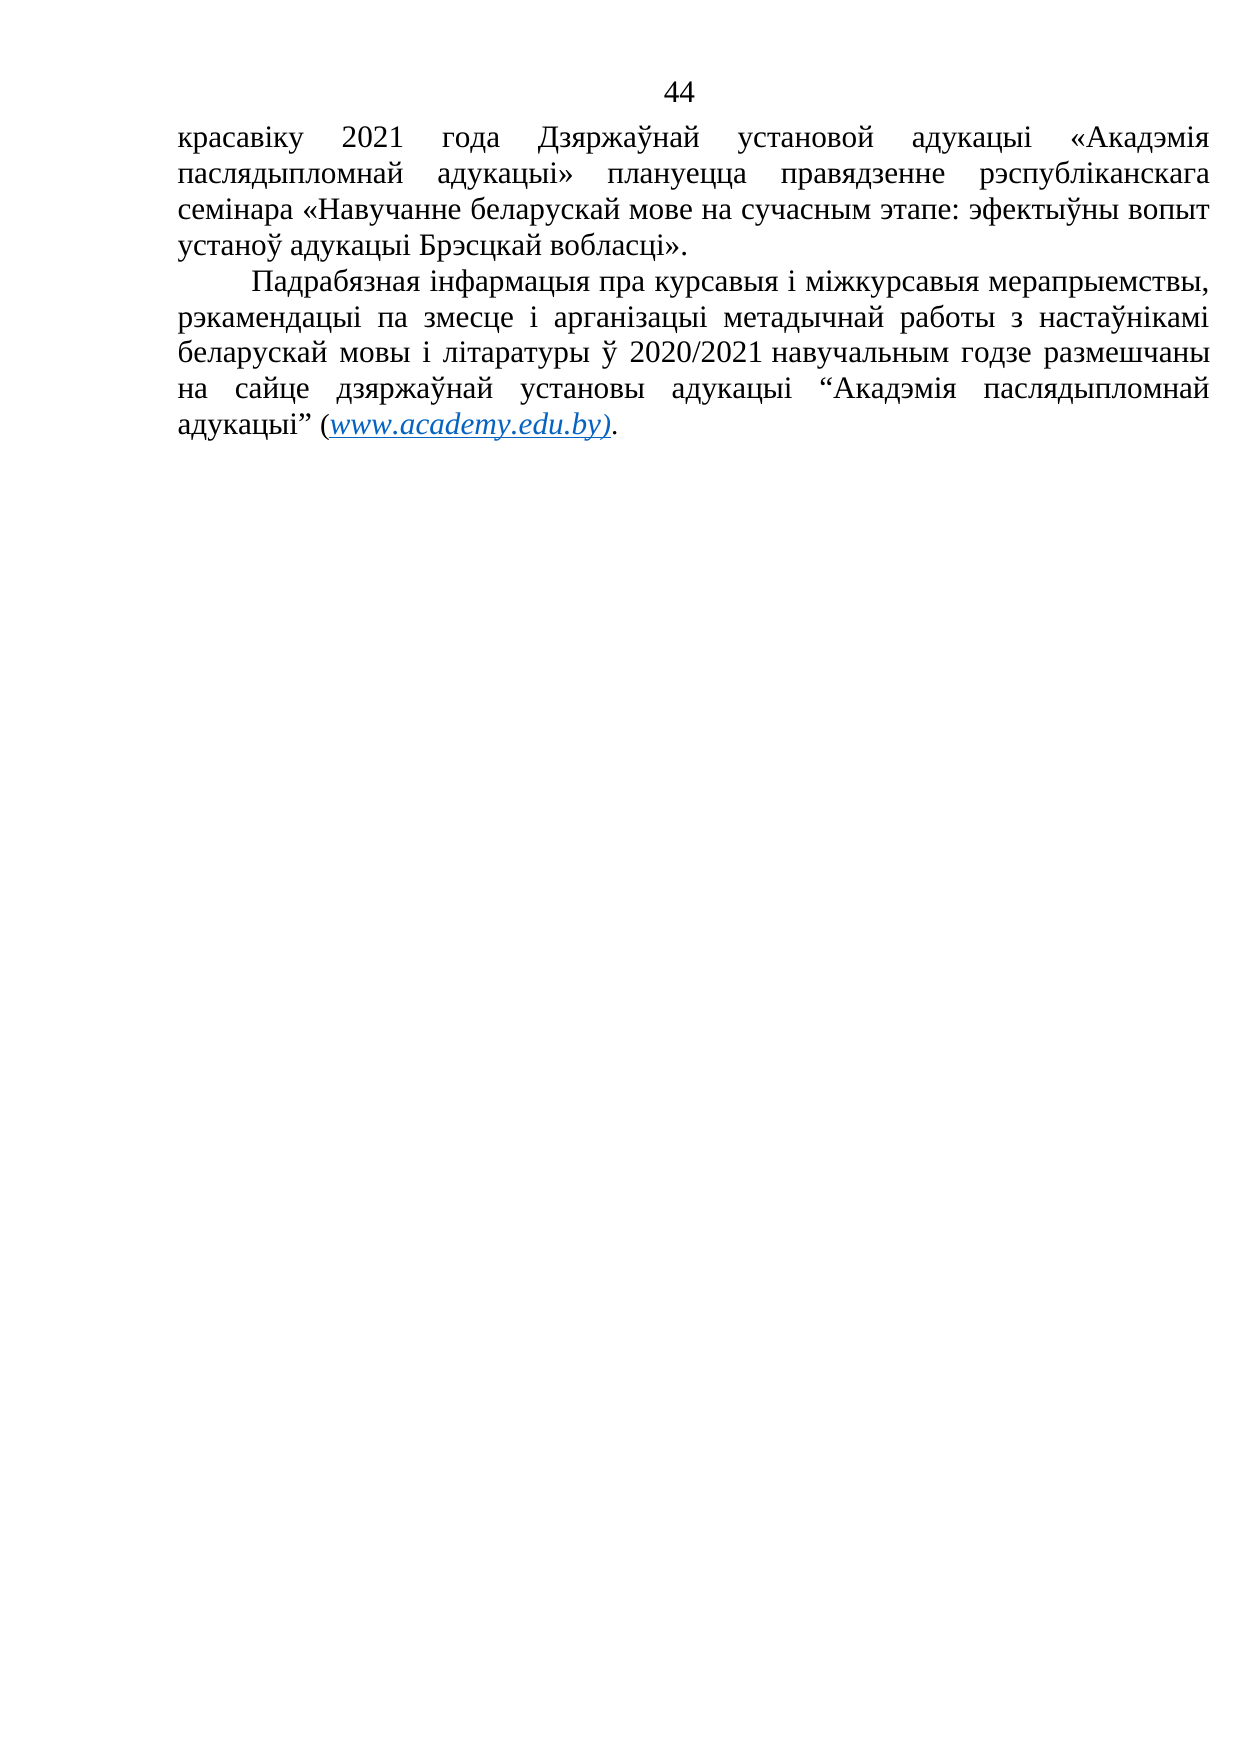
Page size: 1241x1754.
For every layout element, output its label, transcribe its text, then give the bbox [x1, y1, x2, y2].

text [177, 118, 1211, 262]
text Падрабязная інфармацыя пра курсавыя і міжкурсавыя мерапрыемствы, рэкамендацыі па змесце і арганізацыі метадычнай работы з настаўнікамі беларускай мовы і літаратуры ў 2020/2021 навучальным годзе размешчаны на сайце дзяржаўнай установы адукацыі “Акадэмія паслядыпломнай адукацыі” (www.academy.edu.by). [177, 262, 1211, 442]
